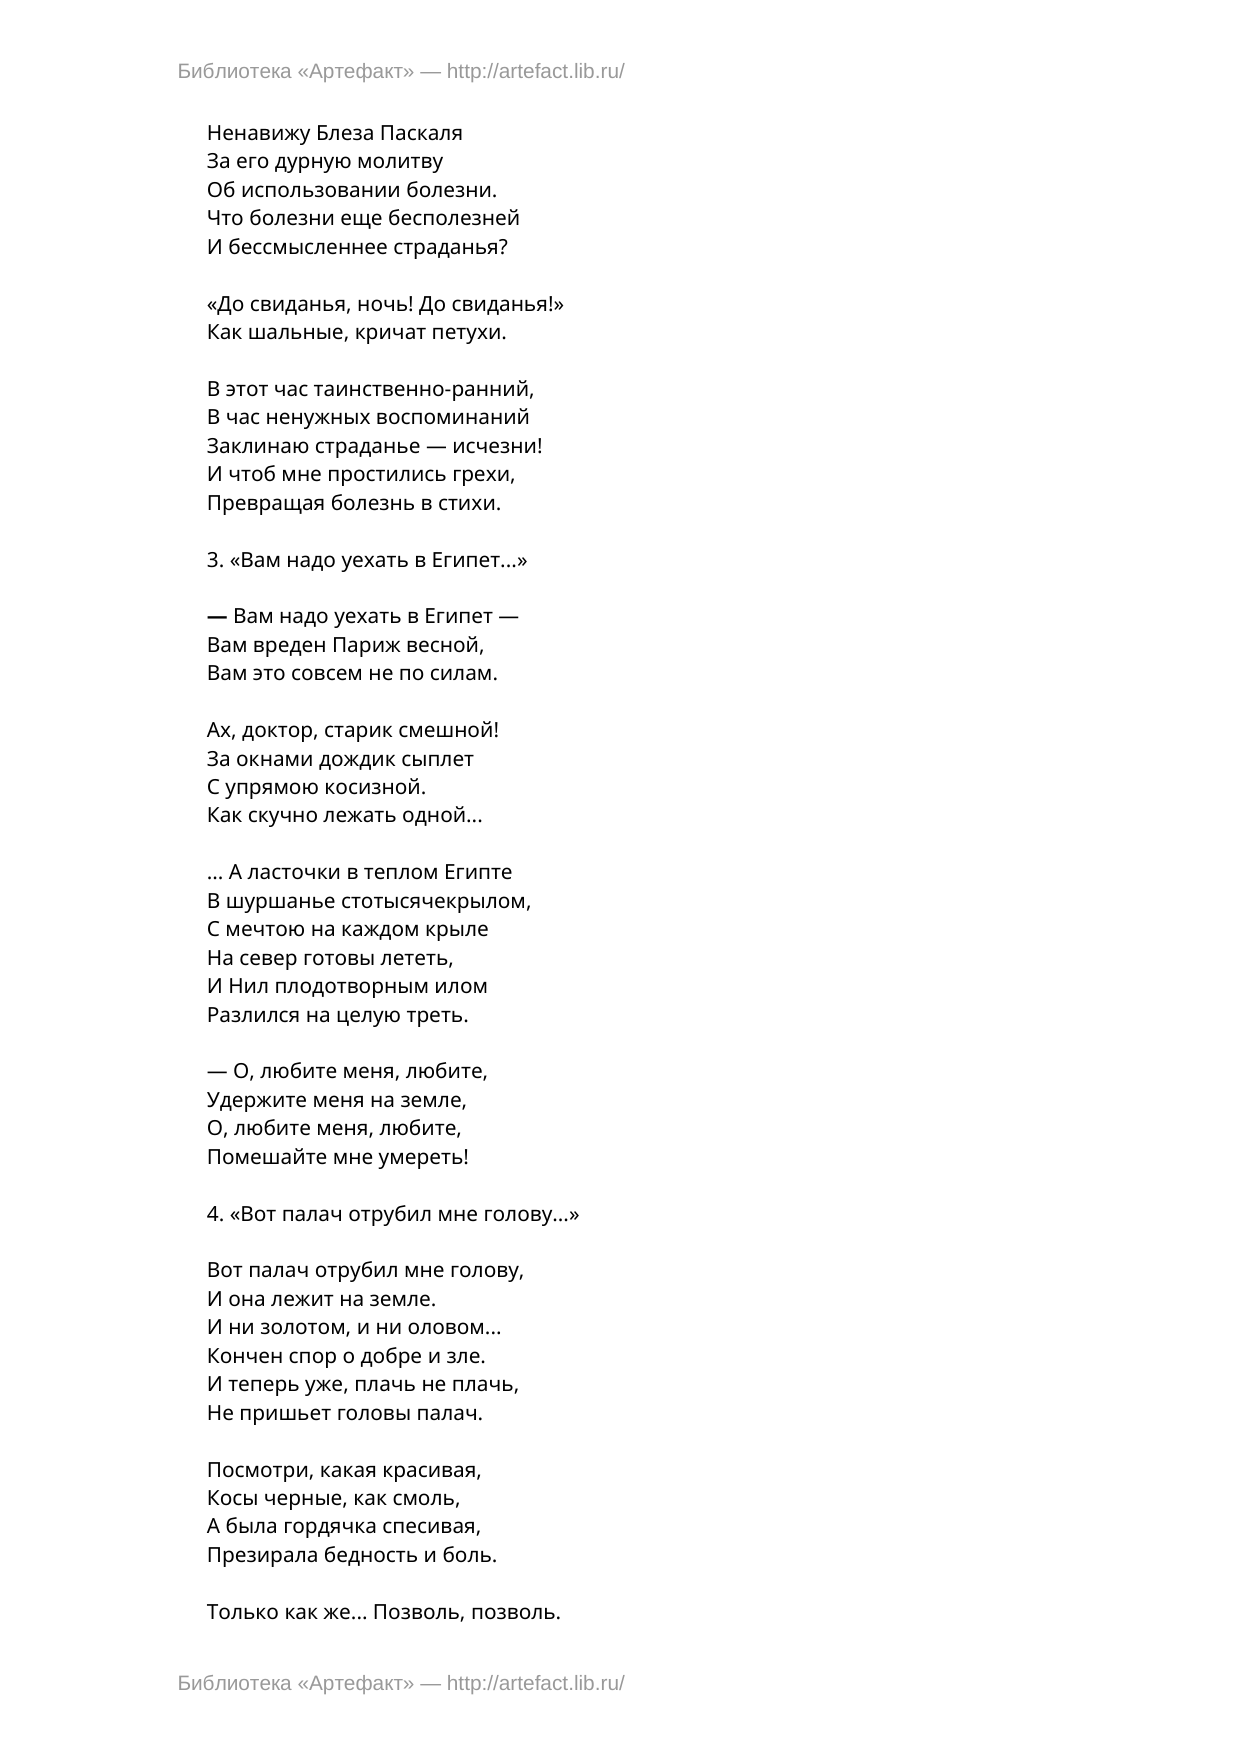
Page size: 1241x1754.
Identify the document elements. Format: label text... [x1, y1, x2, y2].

text Как шальные, кричат петухи. [177, 317, 1122, 346]
text — Вам надо уехать в Египет — [177, 602, 1122, 630]
text За окнами дождик сыплет [177, 744, 1122, 772]
text В этот час таинственно-ранний, [177, 374, 1122, 402]
text Кончен спор о добре и зле. [177, 1341, 1122, 1369]
text Посмотри, какая красивая, [177, 1455, 1122, 1483]
text И Нил плодотворным илом [177, 971, 1122, 1000]
text Не пришьет головы палач. [177, 1398, 1122, 1426]
text Разлился на целую треть. [177, 1000, 1122, 1028]
text Помешайте мне умереть! [177, 1142, 1122, 1170]
text И ни золотом, и ни оловом... [177, 1312, 1122, 1341]
text В шуршанье стотысячекрылом, [177, 886, 1122, 914]
text И она лежит на земле. [177, 1284, 1122, 1312]
text Вам это совсем не по силам. [177, 658, 1122, 687]
text На север готовы лететь, [177, 943, 1122, 971]
text Только как же... Позволь, позволь. [177, 1597, 1122, 1625]
text Как скучно лежать одной... [177, 801, 1122, 829]
text — О, любите меня, любите, [177, 1057, 1122, 1085]
text Косы черные, как смоль, [177, 1483, 1122, 1512]
subtitle 4. «Вот палач отрубил мне голову...» [177, 1199, 1122, 1227]
text Об использовании болезни. [177, 175, 1122, 203]
text Вот палач отрубил мне голову, [177, 1256, 1122, 1284]
text «До свиданья, ночь! До свиданья!» [177, 289, 1122, 317]
text С упрямою косизной. [177, 772, 1122, 801]
text А была гордячка спесивая, [177, 1512, 1122, 1540]
text О, любите меня, любите, [177, 1113, 1122, 1142]
text Превращая болезнь в стихи. [177, 488, 1122, 516]
text И бессмысленнее страданья? [177, 232, 1122, 260]
text И чтоб мне простились грехи, [177, 459, 1122, 488]
text Заклинаю страданье — исчезни! [177, 431, 1122, 459]
text Ненавижу Блеза Паскаля [177, 118, 1122, 147]
text За его дурную молитву [177, 147, 1122, 175]
text ... А ласточки в теплом Египте [177, 857, 1122, 886]
text В час ненужных воспоминаний [177, 402, 1122, 431]
text Ах, доктор, старик смешной! [177, 715, 1122, 744]
subtitle 3. «Вам надо уехать в Египет...» [177, 545, 1122, 573]
text Что болезни еще бесполезней [177, 203, 1122, 232]
text Презирала бедность и боль. [177, 1540, 1122, 1568]
text И теперь уже, плачь не плачь, [177, 1369, 1122, 1398]
text Удержите меня на земле, [177, 1085, 1122, 1113]
text Вам вреден Париж весной, [177, 630, 1122, 658]
text С мечтою на каждом крыле [177, 914, 1122, 943]
